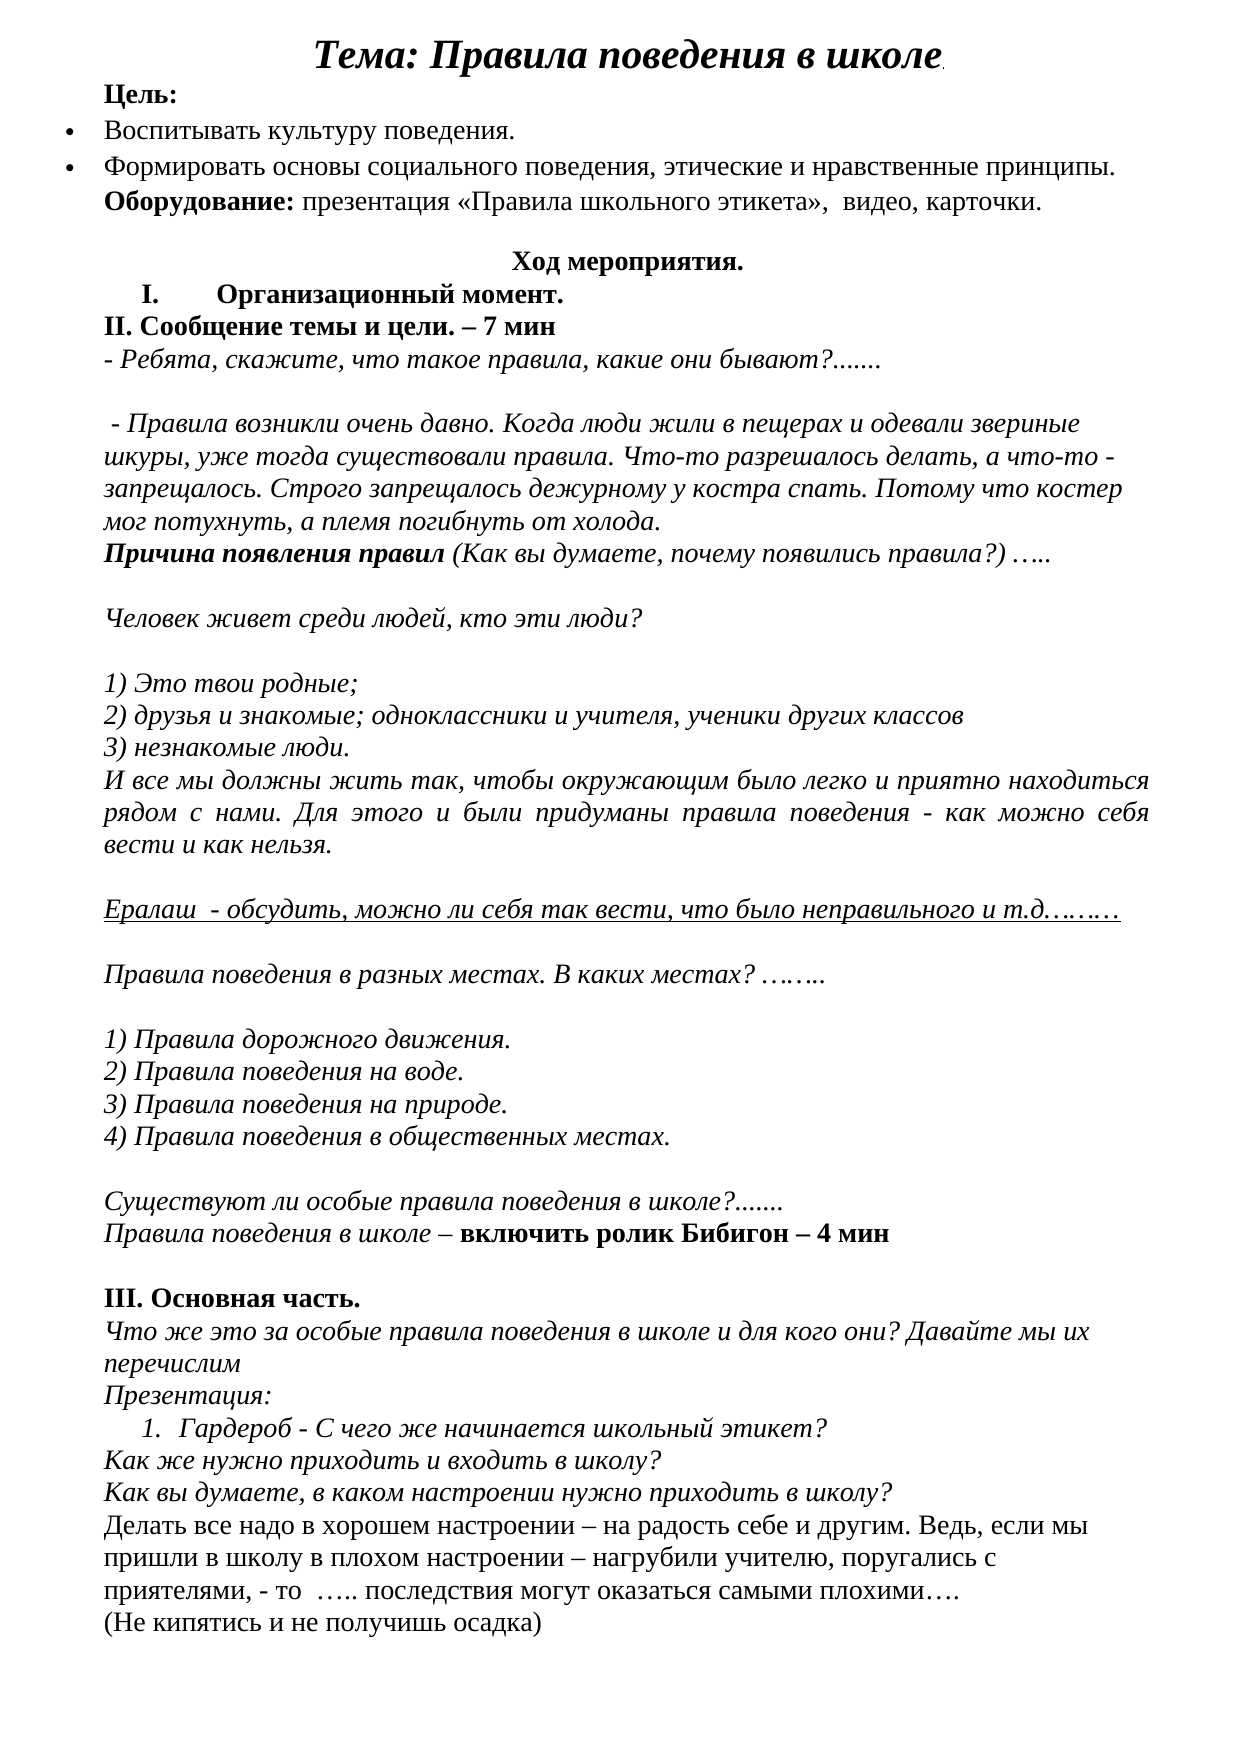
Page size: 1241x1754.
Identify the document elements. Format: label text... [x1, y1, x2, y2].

text Причина появления правил (Как вы думаете, почему появились правила?) ….. [103, 536, 1152, 568]
text 1) Это твои родные; [103, 666, 1152, 698]
text 2) Правила поведения на воде. [103, 1054, 1152, 1087]
text 3) Правила поведения на природе. [103, 1087, 1152, 1119]
text Существуют ли особые правила поведения в школе?....... [103, 1184, 1152, 1216]
list Воспитывать культуру поведения. [66, 113, 1152, 145]
text Тема: Правила поведения в школе [103, 29, 1152, 77]
text Оборудование: презентация «Правила школьного этикета», видео, карточки. [103, 184, 1152, 216]
text 3) незнакомые люди. [103, 730, 1152, 763]
text II. Сообщение темы и цели. – 7 мин [103, 309, 1152, 342]
list Формировать основы социального поведения, этические и нравственные принципы. [66, 148, 1152, 181]
list Организационный момент. [141, 277, 1152, 309]
list Гардероб - С чего же начинается школьный этикет? [141, 1411, 1152, 1443]
text Как же нужно приходить и входить в школу? [103, 1443, 1152, 1476]
text И все мы должны жить так, чтобы окружающим было легко и приятно находиться рядом с нами. Для этого и были придуманы правила поведения - как можно себя вести и как нельзя. [103, 763, 1152, 860]
text Цель: [103, 77, 1152, 110]
text Ералаш - обсудить, можно ли себя так вести, что было неправильного и т.д……… [103, 892, 1152, 925]
text Ход мероприятия. [103, 244, 1152, 277]
text Что же это за особые правила поведения в школе и для кого они? Давайте мы их перечислим [103, 1313, 1152, 1378]
text - Правила возникли очень давно. Когда люди жили в пещерах и одевали звериные шкуры, уже тогда существовали правила. Что-то разрешалось делать, а что-то - запрещалось. Строго запрещалось дежурному у костра спать. Потому что костер мог потухнуть, а племя погибнуть от холода. [103, 406, 1152, 536]
text Как вы думаете, в каком настроении нужно приходить в школу? [103, 1476, 1152, 1508]
text 4) Правила поведения в общественных местах. [103, 1119, 1152, 1152]
text Презентация: [103, 1378, 1152, 1411]
text III. Основная часть. [103, 1281, 1152, 1313]
text 1) Правила дорожного движения. [103, 1022, 1152, 1054]
text Правила поведения в разных местах. В каких местах? …….. [103, 957, 1152, 989]
text Делать все надо в хорошем настроении – на радость себе и другим. Ведь, если мы пришли в школу в плохом настроении – нагрубили учителю, поругались с приятелями, - то ….. последствия могут оказаться самыми плохими…. [103, 1508, 1152, 1605]
text 2) друзья и знакомые; одноклассники и учителя, ученики других классов [103, 698, 1152, 730]
text - Ребята, скажите, что такое правила, какие они бывают?....... [103, 342, 1152, 374]
text (Не кипятись и не получишь осадка) [103, 1605, 1152, 1637]
text Человек живет среди людей, кто эти люди? [103, 601, 1152, 633]
text Правила поведения в школе – включить ролик Бибигон – 4 мин [103, 1216, 1152, 1249]
